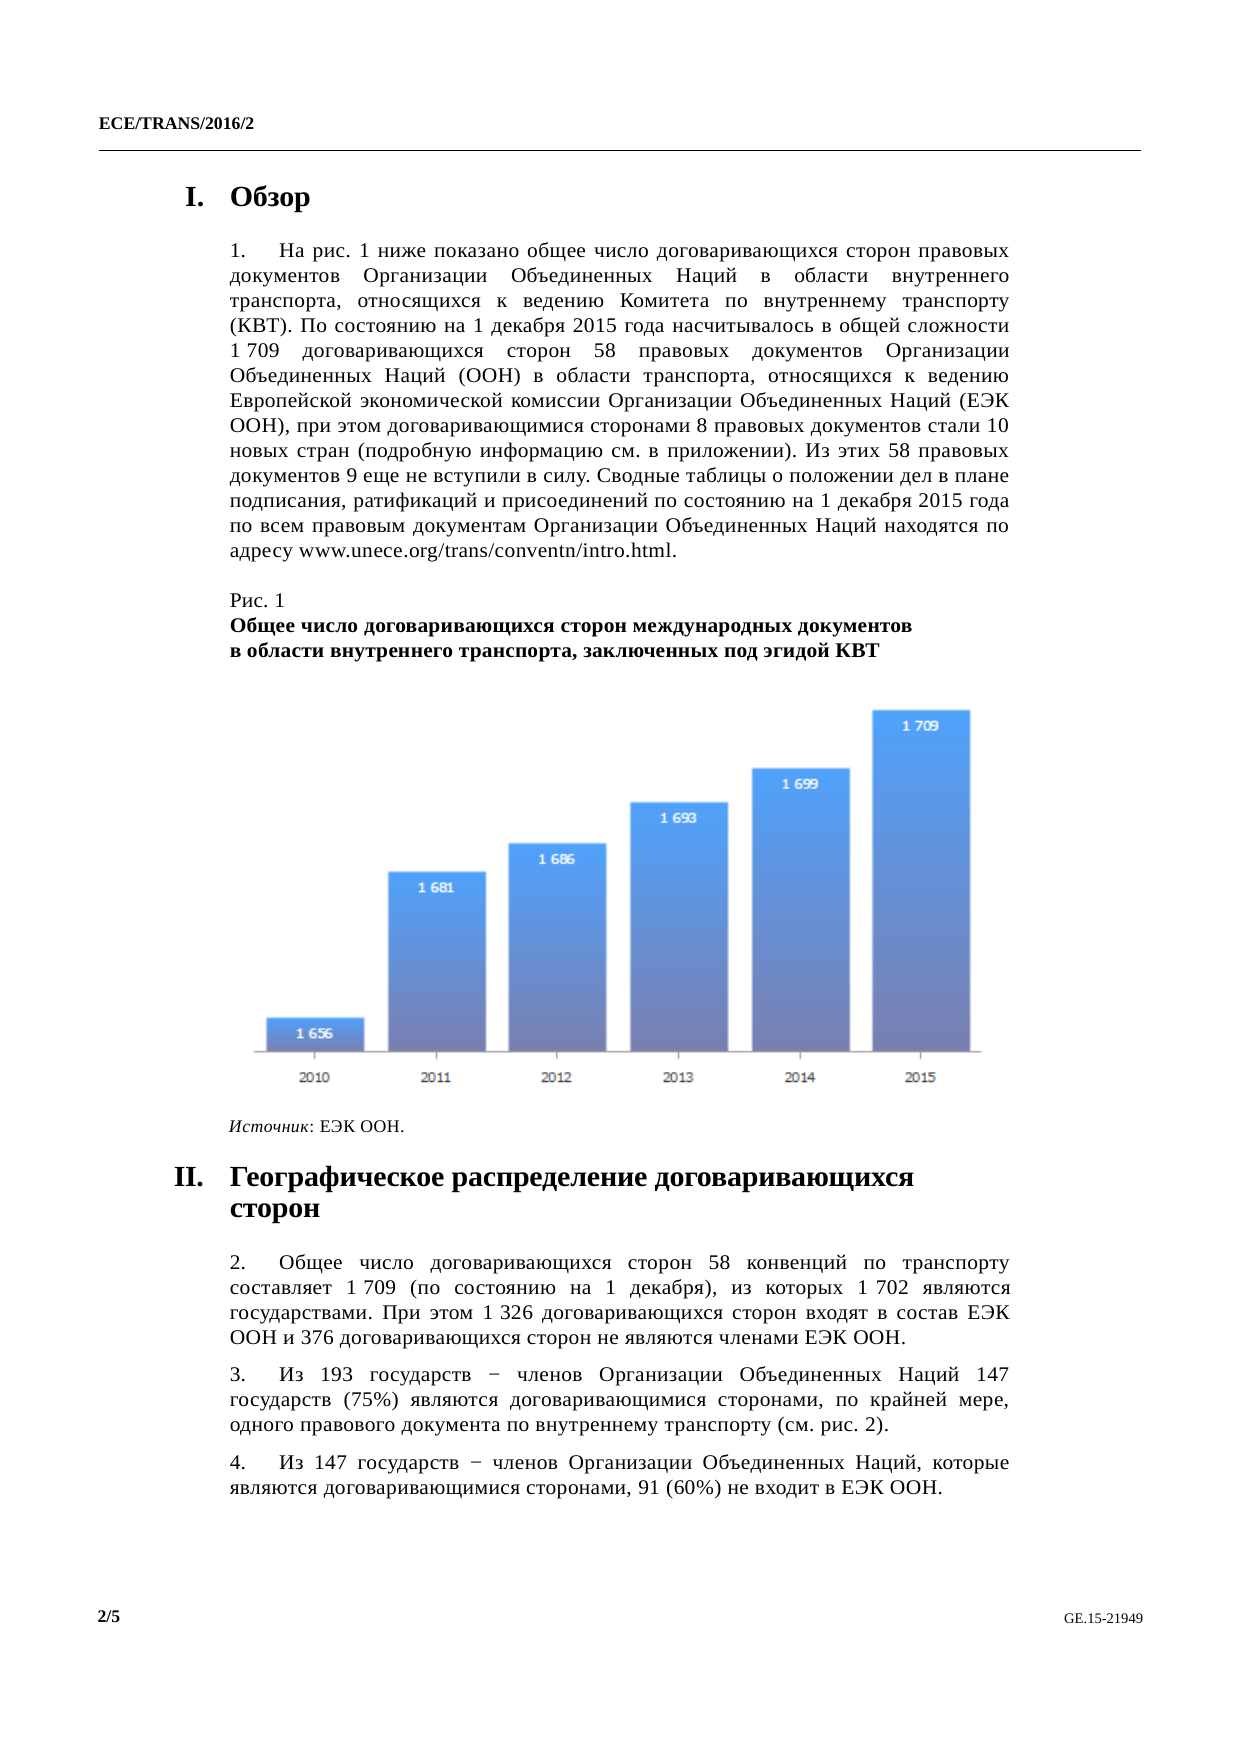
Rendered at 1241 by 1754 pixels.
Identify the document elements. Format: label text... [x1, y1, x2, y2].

picture [225, 687, 1015, 1115]
text I. Обзор [97, 181, 1011, 213]
text 1. На рис. 1 ниже показано общее число договаривающихся сторон правовых документов Организации Объединенных Наций в области внутреннего транспорта, относящихся к ведению Комитета по внутреннему транспорту (КВТ). По состоянию на 1 декабря 2015 года насчитывалось в общей сложности 1 709 договаривающихся сторон 58 правовых документов Организации Объединенных Наций (ООН) в области транспорта, относящихся к ведению Европейской экономической комиссии Организации Объединенных Наций (ЕЭК ООН), при этом договаривающимися сторонами 8 правовых документов стали 10 новых стран (подробную информацию см. в приложении). Из этих 58 правовых документов 9 еще не вступили в силу. Сводные таблицы о положении дел в плане подписания, ратификаций и присоединений по состоянию на 1 декабря 2015 года по всем правовым документам Организации Объединенных Наций находятся по адресу www.unece.org/trans/conventn/intro.html. [229, 238, 1011, 563]
text 4. Из 147 государств − членов Организации Объединенных Наций, которые являются договаривающимися сторонами, 91 (60%) не входит в ЕЭК ООН. [229, 1449, 1011, 1499]
text Рис. 1 Общее число договаривающихся сторон международных документов в области внутреннего транспорта, заключенных под эгидой КВТ [97, 588, 1011, 663]
text II. Географическое распределение договаривающихся сторон [97, 1162, 1011, 1224]
text Источник: ЕЭК ООН. [229, 1115, 1143, 1137]
text 3. Из 193 государств − членов Организации Объединенных Наций 147 государств (75%) являются договаривающимися сторонами, по крайней мере, одного правового документа по внутреннему транспорту (см. рис. 2). [229, 1362, 1011, 1437]
text 2. Общее число договаривающихся сторон 58 конвенций по транспорту составляет 1 709 (по состоянию на 1 декабря), из которых 1 702 являются государствами. При этом 1 326 договаривающихся сторон входят в состав ЕЭК ООН и 376 договаривающихся сторон не являются членами ЕЭК ООН. [229, 1249, 1011, 1349]
